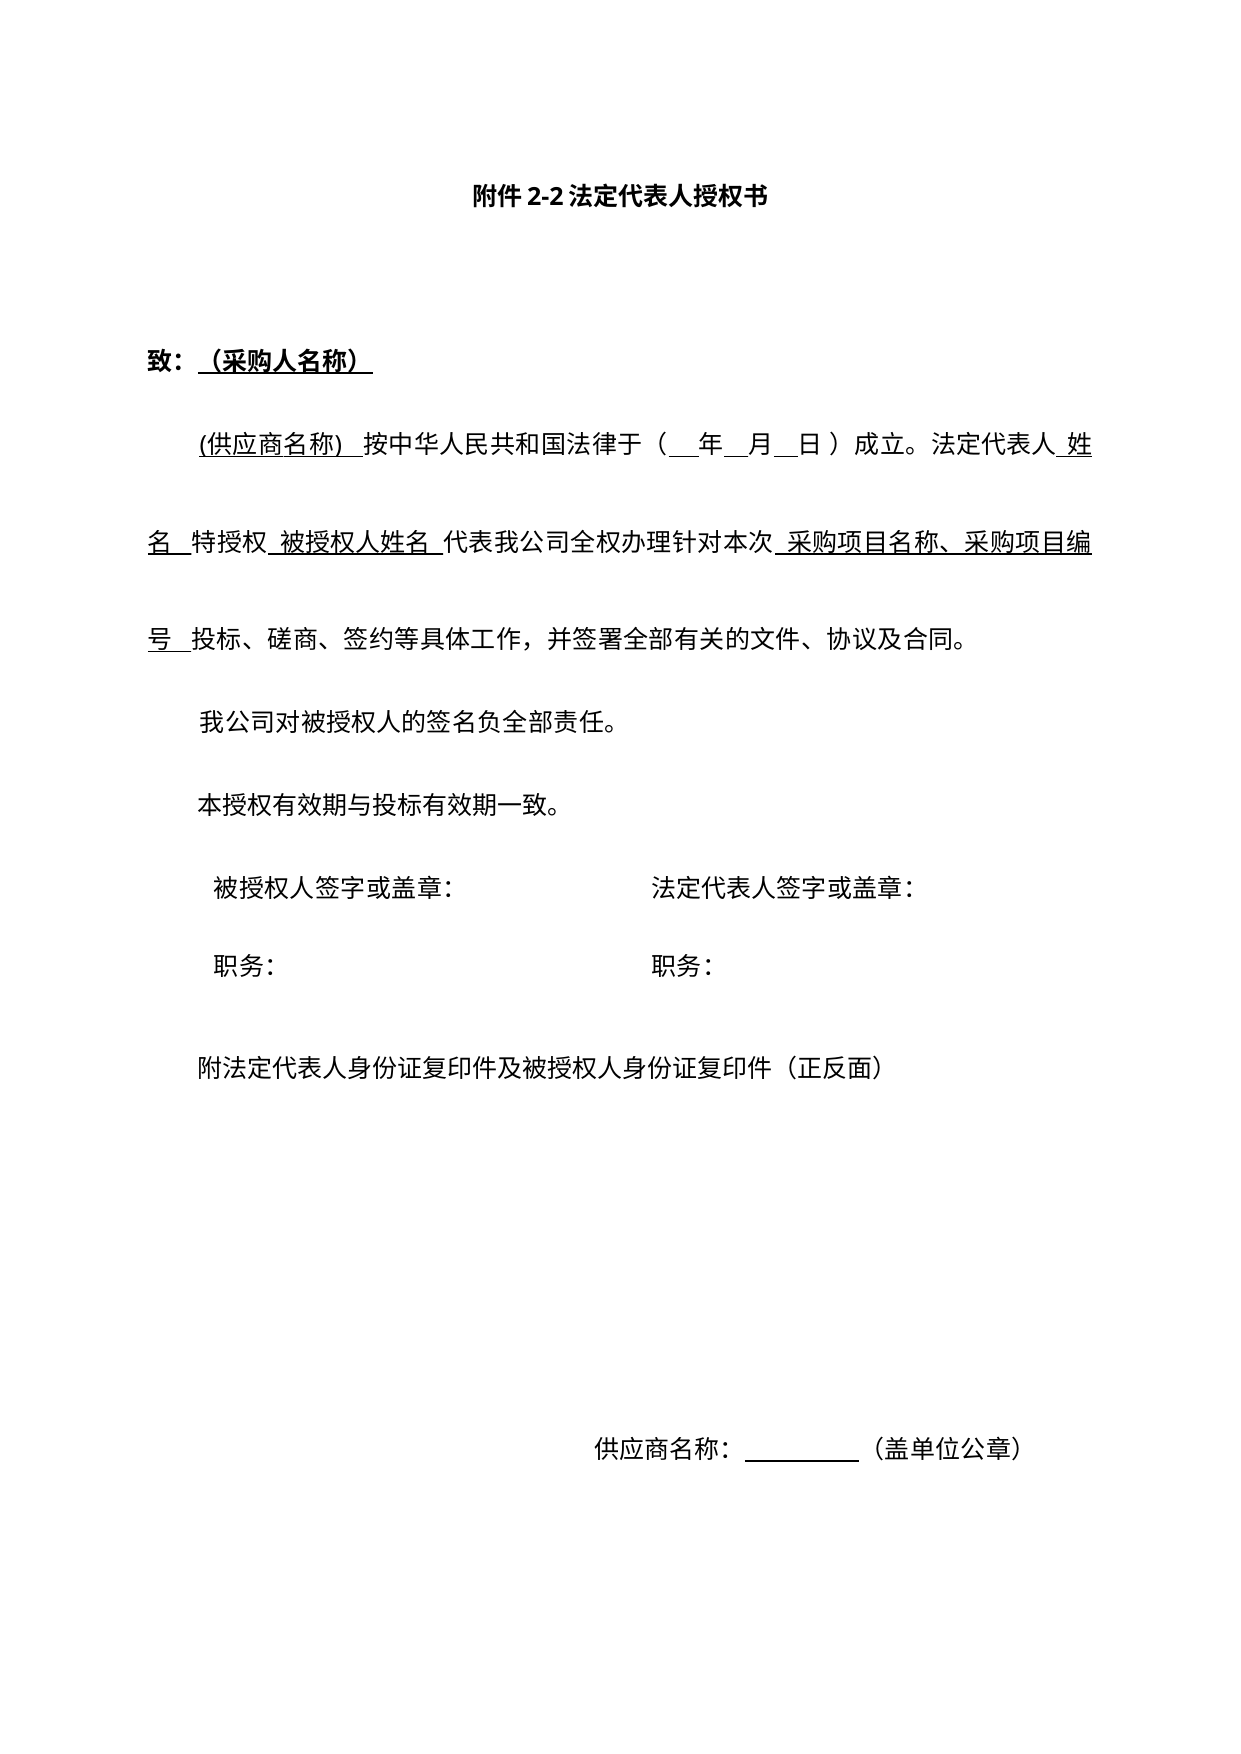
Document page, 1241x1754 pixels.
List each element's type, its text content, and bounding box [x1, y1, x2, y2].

text 致：（采购人名称） [148, 327, 1093, 392]
text 本授权有效期与投标有效期一致。 [148, 771, 1071, 836]
table_cell 职务： [640, 932, 1055, 1009]
text (供应商名称) 按中华人民共和国法律于（ 年 月 日 ）成立。法定代表人 姓名 特授权 被授权人姓名 代表我公司全权办理针对本次 采购项目名称、采购项目编号 投标、磋商、签约等具体工作，并签署全部有关的文件、协议及合同。 [148, 410, 1093, 670]
table_header 被授权人签字或盖章： [202, 855, 640, 932]
table_cell 职务： [202, 932, 640, 1009]
text 我公司对被授权人的签名负全部责任。 [148, 688, 1093, 753]
table_header 法定代表人签字或盖章： [640, 855, 1055, 932]
text 附法定代表人身份证复印件及被授权人身份证复印件（正反面） [148, 1034, 1093, 1099]
text 供应商名称： （盖单位公章） [148, 1415, 1036, 1480]
subtitle 附件2-2法定代表人授权书 [148, 162, 1093, 227]
